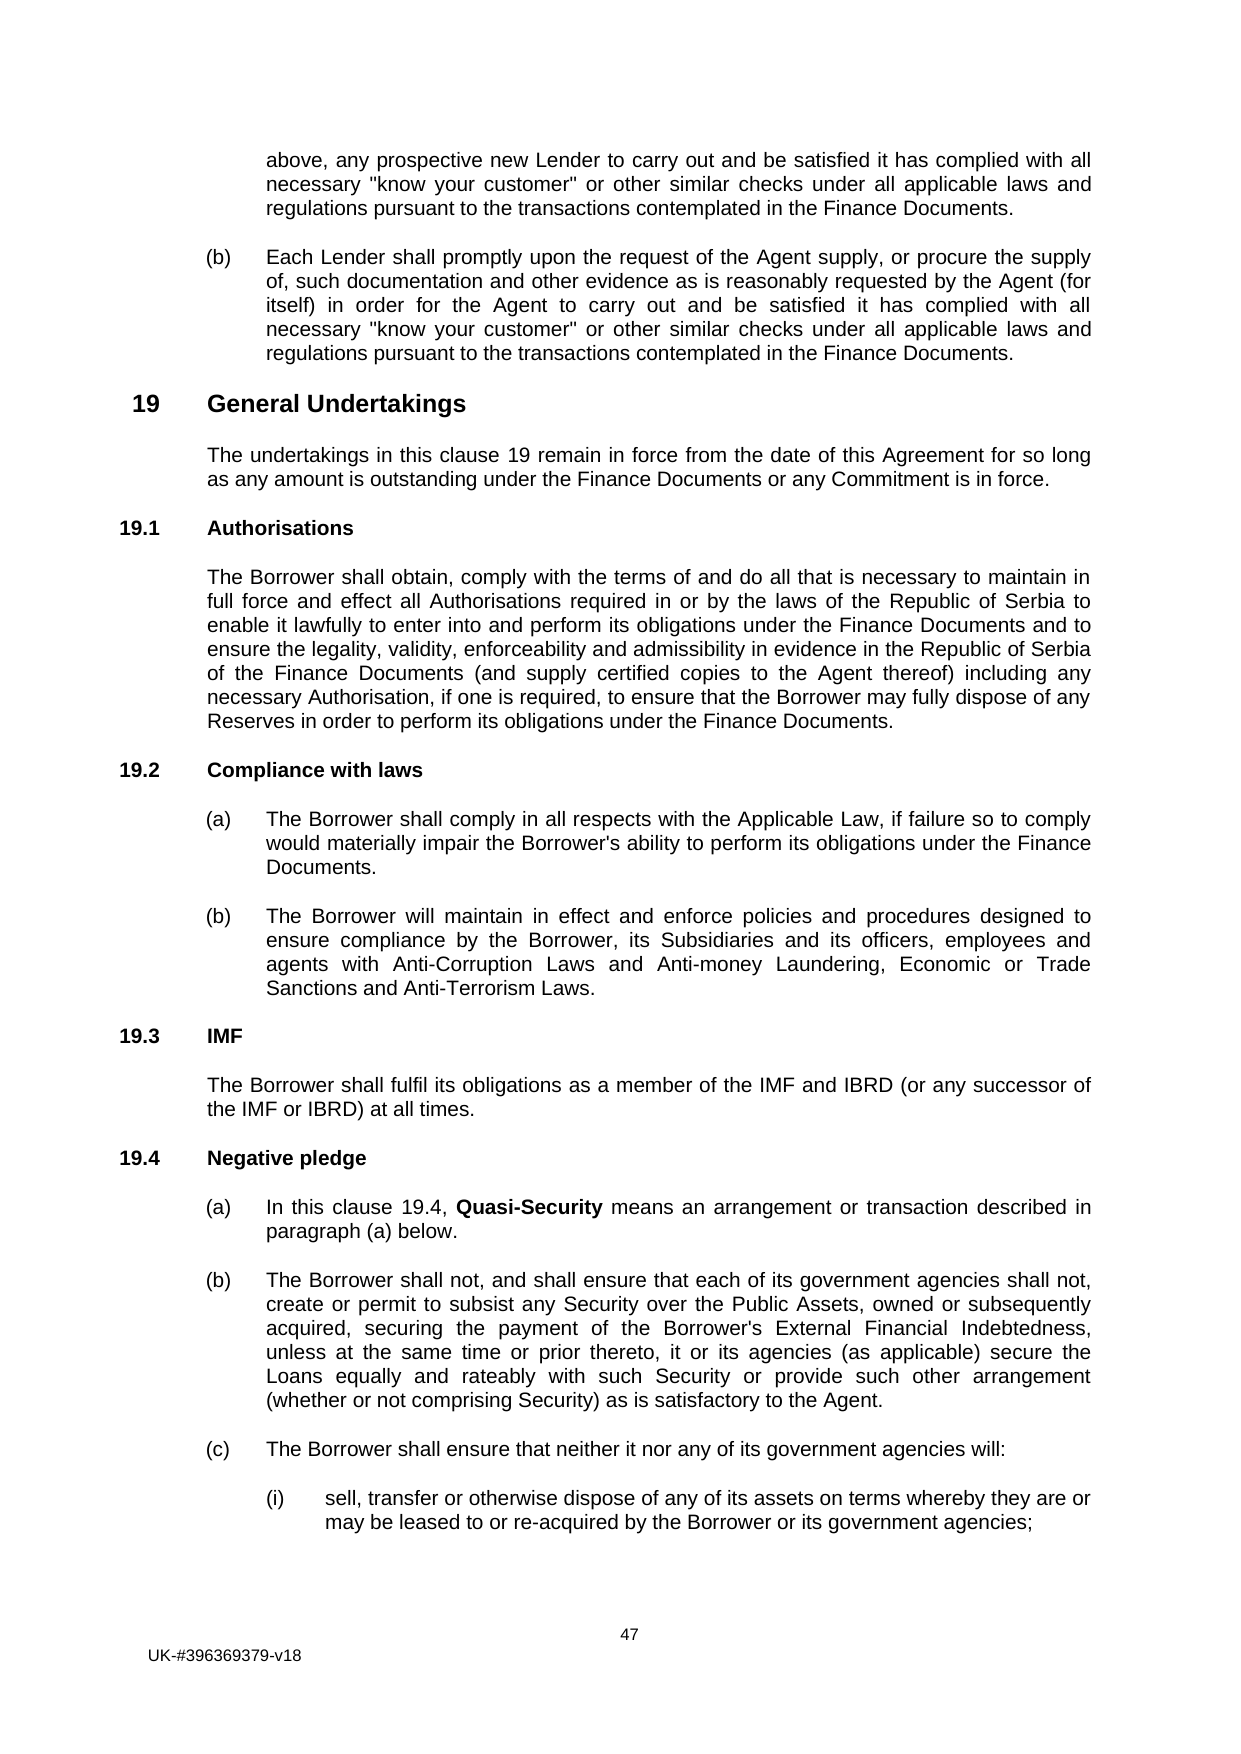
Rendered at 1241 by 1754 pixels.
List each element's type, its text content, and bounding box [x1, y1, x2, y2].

text Compliance with laws [160, 758, 1092, 782]
text The Borrower shall comply in all respects with the Applicable Law, if failure so to comply would materially impair the Borrower's ability to perform its obligations under the Finance Documents. [206, 807, 1092, 878]
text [266, 148, 1092, 219]
text The Borrower shall ensure that neither it nor any of its government agencies will: [206, 1437, 1092, 1461]
text sell, transfer or otherwise dispose of any of its assets on terms whereby they are or may be leased to or re-acquired by the Borrower or its government agencies; [266, 1486, 1092, 1534]
text IMF [160, 1024, 1092, 1048]
text The undertakings in this clause 19 remain in force from the date of this Agreement for so long as any amount is outstanding under the Finance Documents or any Commitment is in force. [207, 443, 1092, 491]
text Authorisations [160, 516, 1092, 540]
text General Undertakings [160, 389, 1092, 418]
text In this clause 19.4, Quasi-Security means an arrangement or transaction described in paragraph (a) below. [206, 1195, 1092, 1243]
text Each Lender shall promptly upon the request of the Agent supply, or procure the supply of, such documentation and other evidence as is reasonably requested by the Agent (for itself) in order for the Agent to carry out and be satisfied it has complied with all necessary "know your customer" or other similar checks under all applicable laws and regulations pursuant to the transactions contemplated in the Finance Documents. [206, 244, 1092, 364]
text The Borrower will maintain in effect and enforce policies and procedures designed to ensure compliance by the Borrower, its Subsidiaries and its officers, employees and agents with Anti-Corruption Laws and Anti-money Laundering, Economic or Trade Sanctions and Anti-Terrorism Laws. [206, 903, 1092, 999]
text The Borrower shall fulfil its obligations as a member of the IMF and IBRD (or any successor of the IMF or IBRD) at all times. [207, 1073, 1092, 1121]
text The Borrower shall not, and shall ensure that each of its government agencies shall not, create or permit to subsist any Security over the Public Assets, owned or subsequently acquired, securing the payment of the Borrower's External Financial Indebtedness, unless at the same time or prior thereto, it or its agencies (as applicable) secure the Loans equally and rateably with such Security or provide such other arrangement (whether or not comprising Security) as is satisfactory to the Agent. [206, 1268, 1092, 1412]
text The Borrower shall obtain, comply with the terms of and do all that is necessary to maintain in full force and effect all Authorisations required in or by the laws of the Republic of Serbia to enable it lawfully to enter into and perform its obligations under the Finance Documents and to ensure the legality, validity, enforceability and admissibility in evidence in the Republic of Serbia of the Finance Documents (and supply certified copies to the Agent thereof) including any necessary Authorisation, if one is required, to ensure that the Borrower may fully dispose of any Reserves in order to perform its obligations under the Finance Documents. [207, 565, 1092, 733]
text Negative pledge [160, 1146, 1092, 1170]
